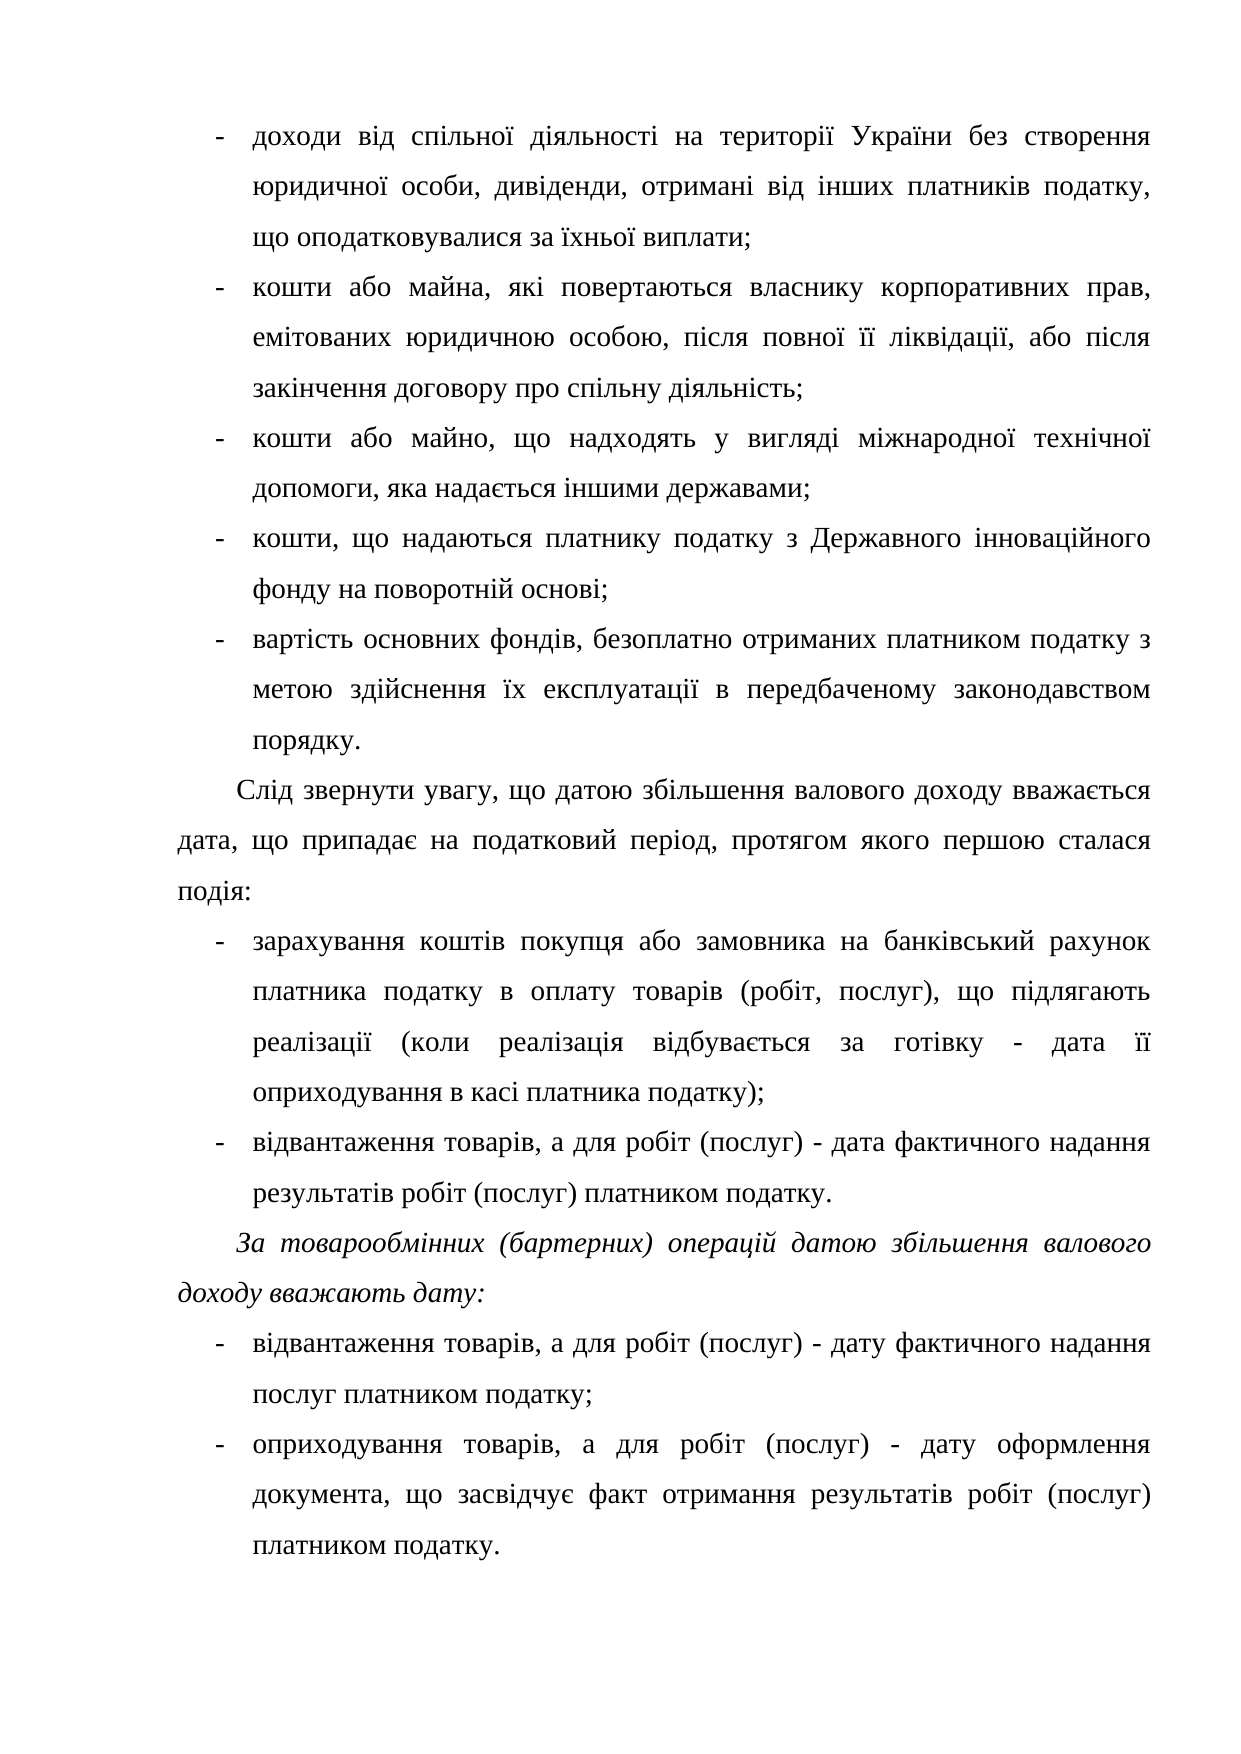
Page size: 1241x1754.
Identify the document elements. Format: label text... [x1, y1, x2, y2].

list відвантаження товарів, а для робіт (послуг) - дату фактичного надання послуг платником податку; [215, 1326, 1152, 1409]
text За товарообмінних (бартерних) операцій датою збільшення валового доходу вважають дату: [177, 1225, 1152, 1309]
text Слід звернути увагу, що датою збільшення валового доходу вважається дата, що припадає на податковий період, протягом якого першою сталася подія: [177, 772, 1152, 906]
list кошти, що надаються платнику податку з Державного інноваційного фонду на поворотній основі; [215, 521, 1152, 604]
list оприходування товарів, а для робіт (послуг) - дату оформлення документа, що засвідчує факт отримання результатів робіт (послуг) платником податку. [215, 1426, 1152, 1560]
list вартість основних фондів, безоплатно отриманих платником податку з метою здійснення їх експлуатації в передбаченому законодавством порядку. [215, 621, 1152, 755]
list зарахування коштів покупця або замовника на банківський рахунок платника податку в оплату товарів (робіт, послуг), що підлягають реалізації (коли реалізація відбувається за готівку - дата її оприходування в касі платника податку); [215, 923, 1152, 1108]
list відвантаження товарів, а для робіт (послуг) - дата фактичного надання результатів робіт (послуг) платником податку. [215, 1124, 1152, 1208]
list доходи від спільної діяльності на території України без створення юридичної особи, дивіденди, отримані від інших платників податку, що оподатковувалися за їхньої виплати; [215, 118, 1152, 252]
list кошти або майно, що надходять у вигляді міжнародної технічної допомоги, яка надається іншими державами; [215, 420, 1152, 504]
list кошти або майна, які повертаються власнику корпоративних прав, емітованих юридичною особою, після повної її ліквідації, або після закінчення договору про спільну діяльність; [215, 269, 1152, 403]
